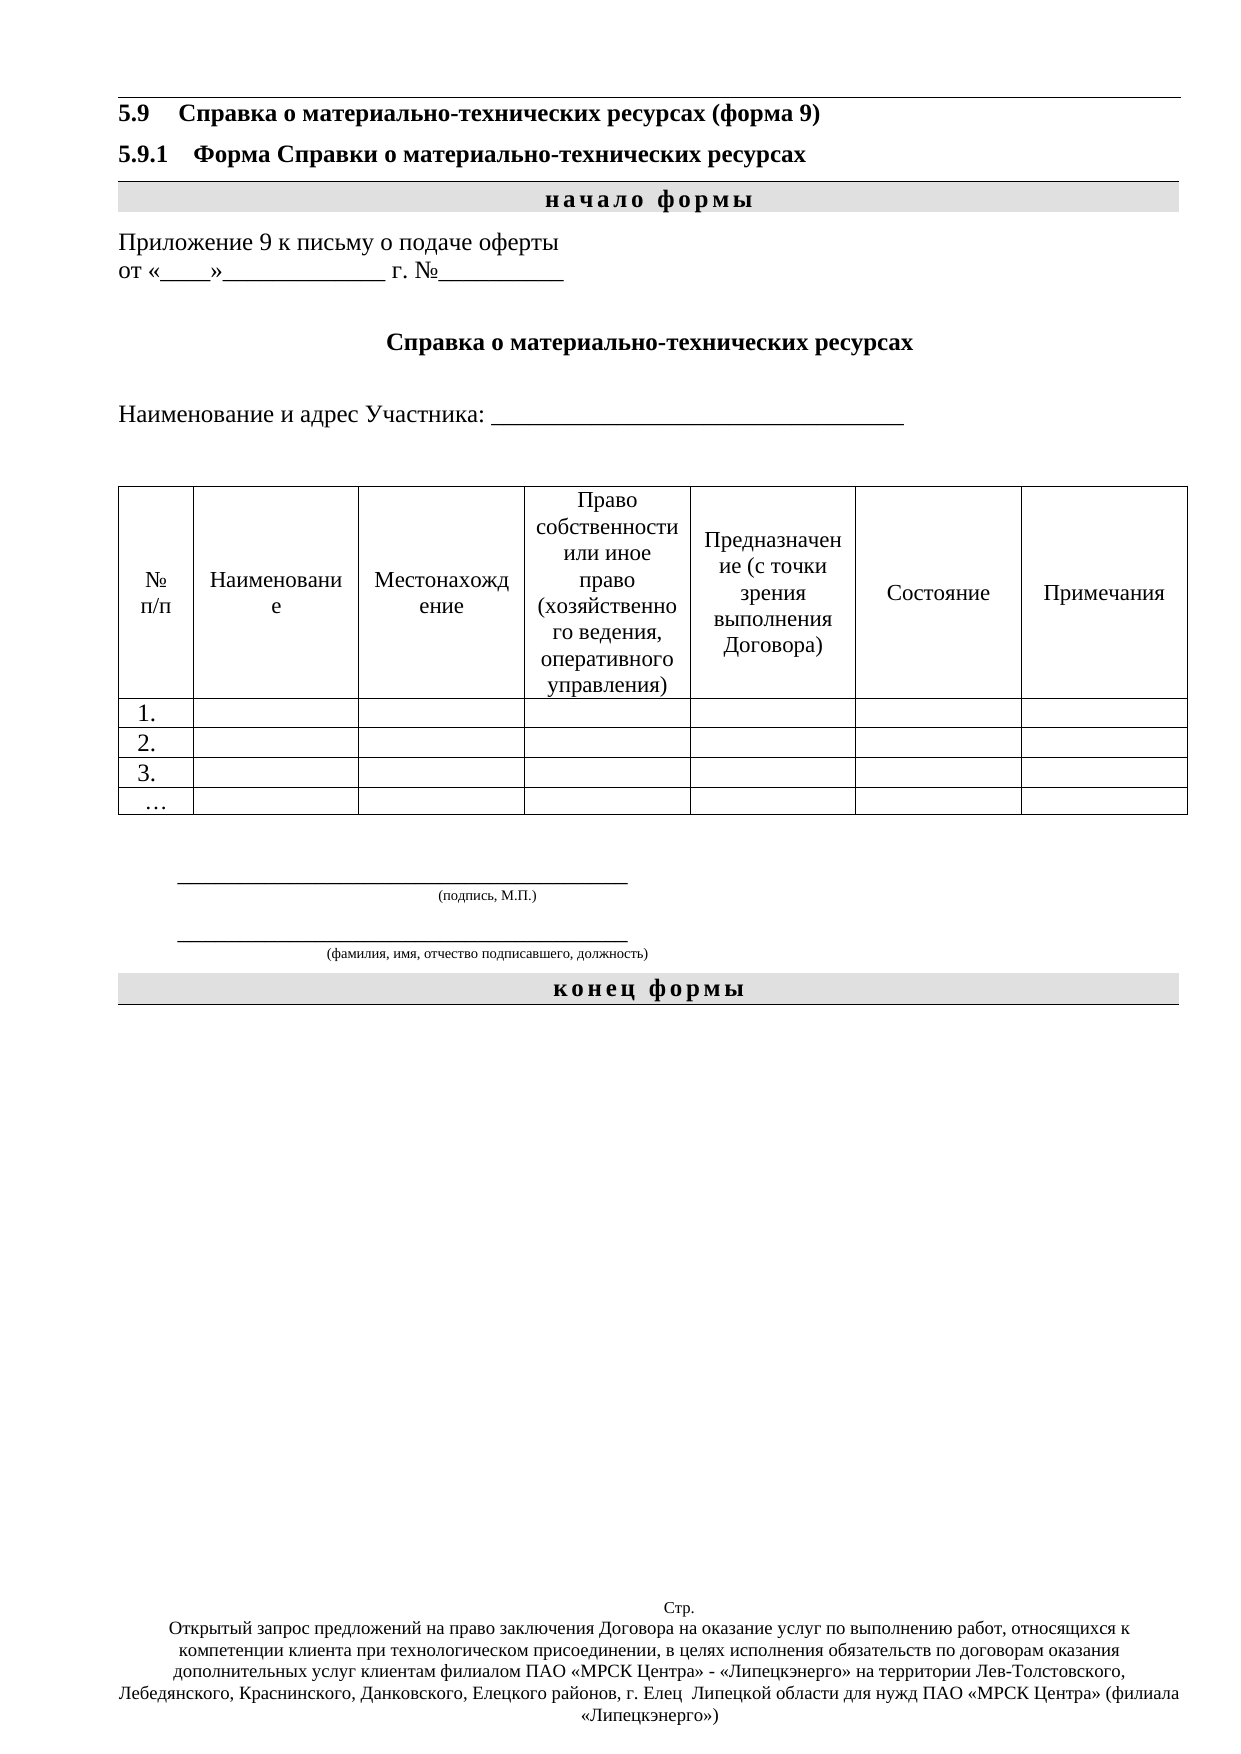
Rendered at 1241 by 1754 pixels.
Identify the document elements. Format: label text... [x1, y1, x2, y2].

text Справка о материально-технических ресурсах [118, 327, 1181, 356]
table_header Право собственности или иное право (хозяйственного ведения, оперативного управления) [525, 487, 690, 697]
table_cell [119, 728, 193, 757]
table_cell [194, 699, 358, 727]
table_cell [691, 758, 855, 787]
table_cell [119, 699, 193, 727]
table_cell [1022, 788, 1187, 814]
table_cell [525, 699, 690, 727]
table_cell [691, 728, 855, 757]
table_cell [691, 699, 855, 727]
table_cell [856, 758, 1021, 787]
subtitle Форма Справки о материально-технических ресурсах [118, 139, 1181, 168]
table_cell [1022, 728, 1187, 757]
table_cell [359, 699, 524, 727]
text (фамилия, имя, отчество подписавшего, должность) [118, 944, 797, 973]
table_cell [359, 758, 524, 787]
table_cell [856, 728, 1021, 757]
text ____________________________________ [118, 916, 1181, 944]
table_cell [525, 788, 690, 814]
table_cell [525, 728, 690, 757]
table_header Наименование [194, 487, 358, 697]
table_header Примечания [1022, 487, 1187, 697]
table_header № п/п [119, 487, 193, 697]
table_header Предназначение (с точки зрения выполнения Договора) [691, 487, 855, 697]
subtitle Справка о материально-технических ресурсах (форма 9) [118, 98, 1181, 127]
table_cell [119, 758, 193, 787]
text конец формы [118, 973, 1179, 1004]
table_cell [194, 788, 358, 814]
table_cell [1022, 758, 1187, 787]
text Наименование и адрес Участника: _________________________________ [118, 399, 1181, 428]
text начало формы [118, 182, 1179, 212]
table_cell [856, 699, 1021, 727]
table_cell [525, 758, 690, 787]
table_cell [856, 788, 1021, 814]
table_header Состояние [856, 487, 1021, 697]
table_cell … [119, 788, 193, 814]
table_cell [1022, 699, 1187, 727]
table_header Местонахождение [359, 487, 524, 697]
text (подпись, М.П.) [118, 887, 797, 916]
table_cell [194, 728, 358, 757]
table_cell [359, 728, 524, 757]
table_cell [194, 758, 358, 787]
table_cell [359, 788, 524, 814]
table_cell [691, 788, 855, 814]
text ____________________________________ [118, 858, 1181, 887]
text Приложение 9 к письму о подаче оферты от «____»_____________ г. №__________ [118, 227, 1181, 284]
